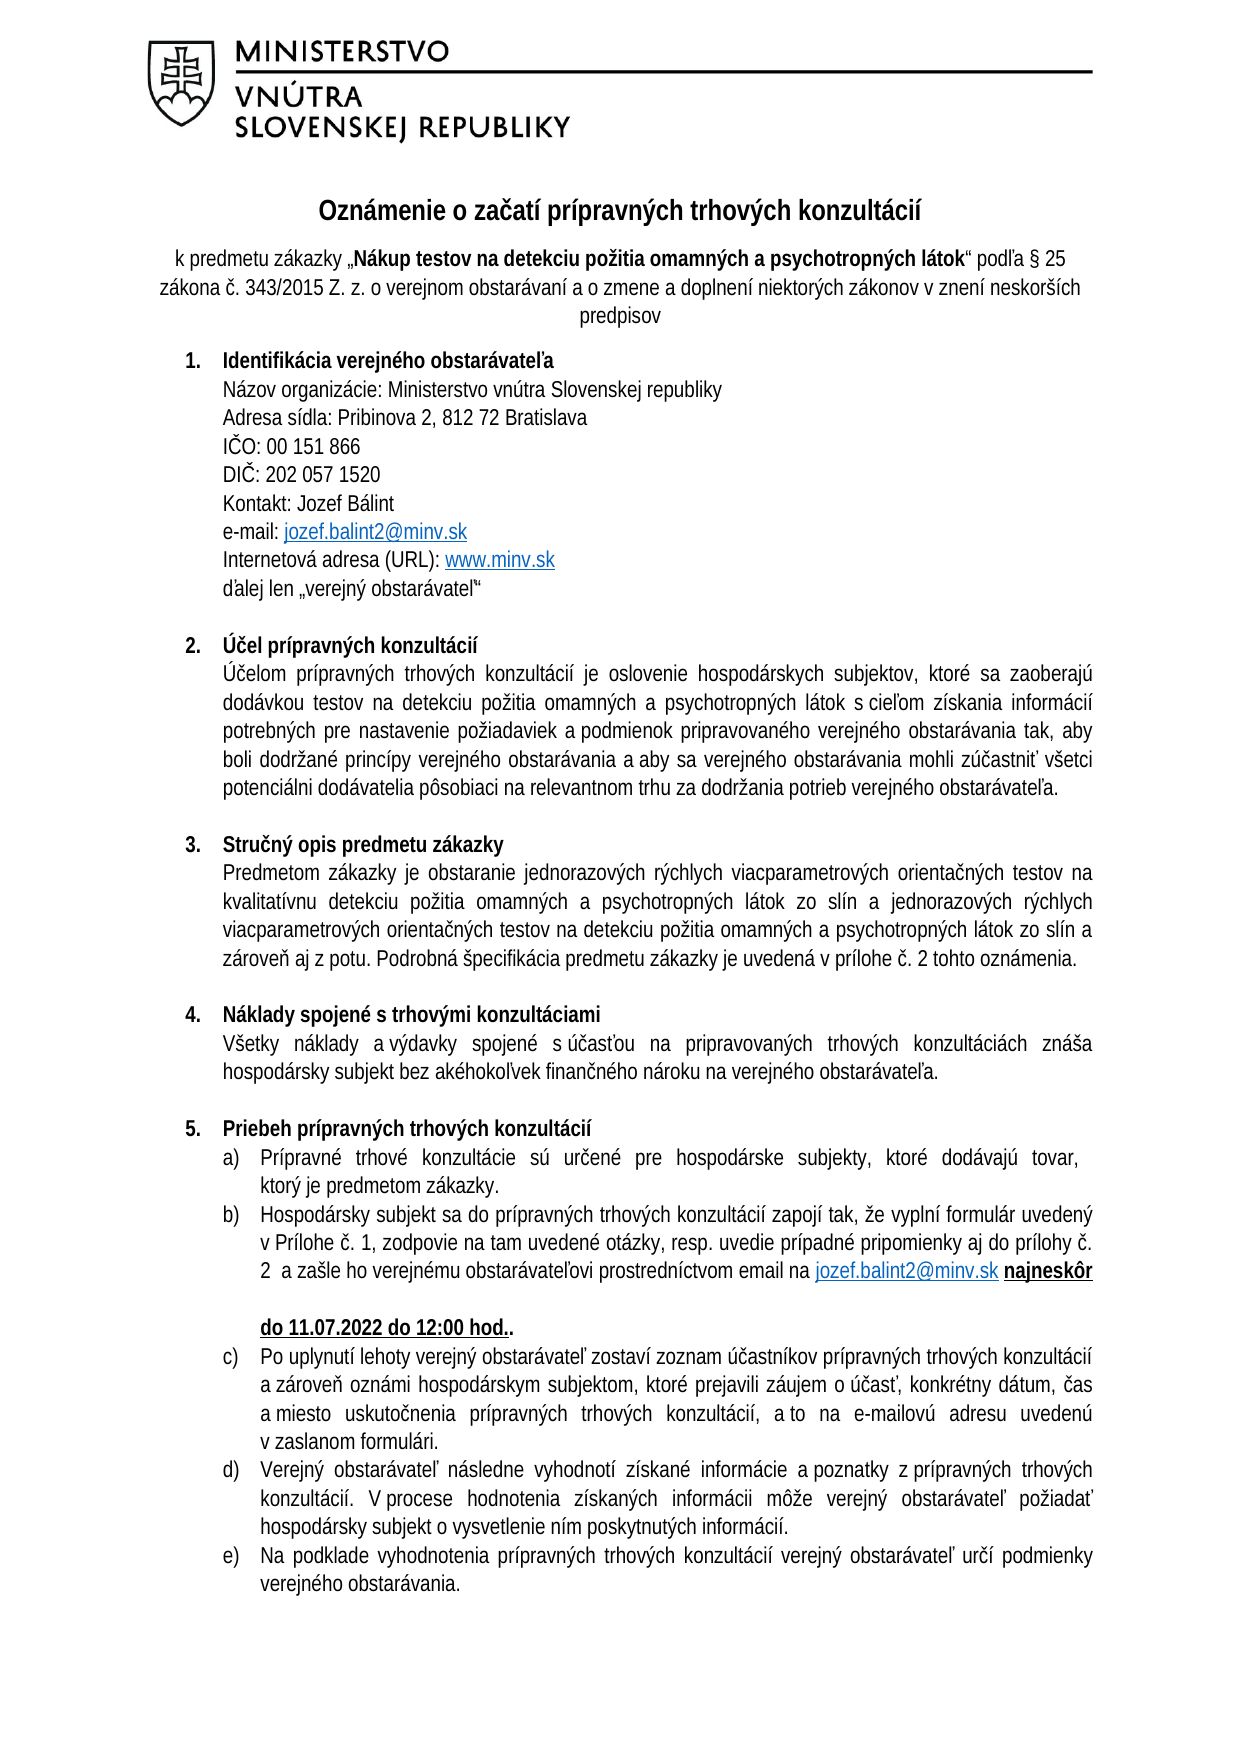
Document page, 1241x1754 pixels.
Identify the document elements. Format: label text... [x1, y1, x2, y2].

list Identifikácia verejného obstarávateľa [185, 347, 1093, 374]
picture [147, 40, 1093, 146]
list Verejný obstarávateľ následne vyhodnotí získané informácie a poznatky z prípravných trhových konzultácií. V procese hodnotenia získaných informácii môže verejný obstarávateľ požiadať hospodársky subjekt o vysvetlenie ním poskytnutých informácií. [223, 1456, 1093, 1540]
list Účel prípravných konzultácií [185, 632, 1093, 658]
list Internetová adresa (URL): www.minv.sk [223, 546, 1093, 573]
list ďalej len „verejný obstarávateľ“ [223, 575, 1093, 601]
list DIČ: 202 057 1520 [223, 461, 1093, 487]
list Názov organizácie: Ministerstvo vnútra Slovenskej republiky [223, 376, 1093, 402]
list IČO: 00 151 866 [223, 433, 1093, 459]
list e-mail: jozef.balint2@minv.sk [223, 518, 1093, 544]
list Po uplynutí lehoty verejný obstarávateľ zostaví zoznam účastníkov prípravných trhových konzultácií a zároveň oznámi hospodárskym subjektom, ktoré prejavili záujem o účasť, konkrétny dátum, čas a miesto uskutočnenia prípravných trhových konzultácií, a to na e-mailovú adresu uvedenú v zaslanom formulári. [223, 1343, 1093, 1454]
list Prípravné trhové konzultácie sú určené pre hospodárske subjekty, ktoré dodávajú tovar, ktorý je predmetom zákazky. [223, 1144, 1093, 1198]
list Kontakt: Jozef Bálint [223, 489, 1093, 516]
list Všetky náklady a výdavky spojené s účasťou na pripravovaných trhových konzultáciách znáša hospodársky subjekt bez akéhokoľvek finančného nároku na verejného obstarávateľa. [223, 1030, 1093, 1085]
list Adresa sídla: Pribinova 2, 812 72 Bratislava [223, 404, 1093, 431]
list Predmetom zákazky je obstaranie jednorazových rýchlych viacparametrových orientačných testov na kvalitatívnu detekciu požitia omamných a psychotropných látok zo slín a jednorazových rýchlych viacparametrových orientačných testov na detekciu požitia omamných a psychotropných látok zo slín a zároveň aj z potu. Podrobná špecifikácia predmetu zákazky je uvedená v prílohe č. 2 tohto oznámenia. [223, 859, 1093, 971]
text Oznámenie o začatí prípravných trhových konzultácií [148, 193, 1093, 226]
list Náklady spojené s trhovými konzultáciami [185, 1001, 1093, 1028]
list Hospodársky subjekt sa do prípravných trhových konzultácií zapojí tak, že vyplní formulár uvedený v Prílohe č. 1, zodpovie na tam uvedené otázky, resp. uvedie prípadné pripomienky aj do prílohy č. 2 a zašle ho verejnému obstarávateľovi prostredníctvom email na jozef.balint2@minv.sk najneskôr do 11.07.2022 do 12:00 hod.. [223, 1201, 1093, 1341]
list Na podklade vyhodnotenia prípravných trhových konzultácií verejný obstarávateľ určí podmienky verejného obstarávania. [223, 1542, 1093, 1597]
list Účelom prípravných trhových konzultácií je oslovenie hospodárskych subjektov, ktoré sa zaoberajú dodávkou testov na detekciu požitia omamných a psychotropných látok s cieľom získania informácií potrebných pre nastavenie požiadaviek a podmienok pripravovaného verejného obstarávania tak, aby boli dodržané princípy verejného obstarávania a aby sa verejného obstarávania mohli zúčastniť všetci potenciálni dodávatelia pôsobiaci na relevantnom trhu za dodržania potrieb verejného obstarávateľa. [223, 660, 1093, 800]
list Stručný opis predmetu zákazky [185, 831, 1093, 857]
list Priebeh prípravných trhových konzultácií [185, 1115, 1093, 1142]
text k predmetu zákazky „Nákup testov na detekciu požitia omamných a psychotropných látok“ podľa § 25 zákona č. 343/2015 Z. z. o verejnom obstarávaní a o zmene a doplnení niektorých zákonov v znení neskorších predpisov [148, 245, 1093, 329]
